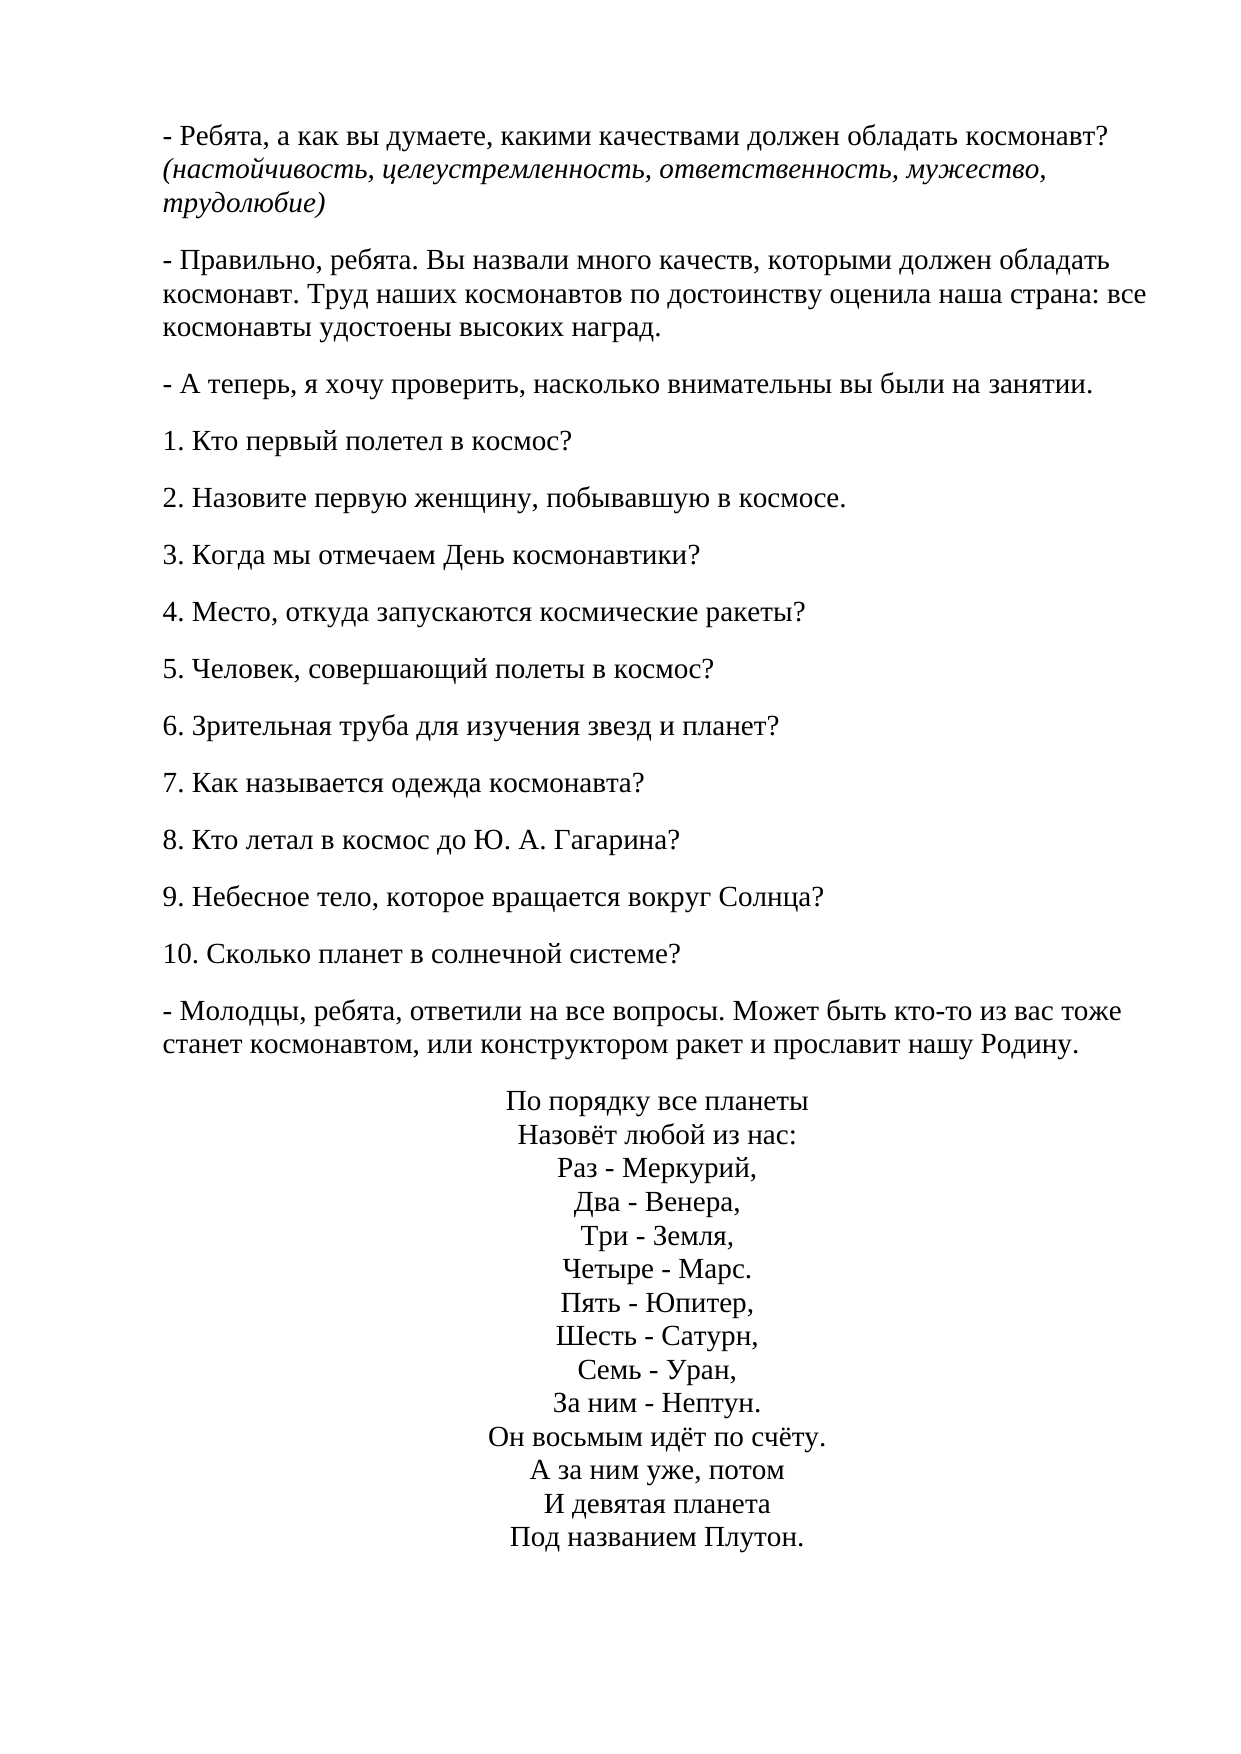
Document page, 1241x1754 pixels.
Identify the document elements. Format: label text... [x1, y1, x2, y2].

text - Молодцы, ребята, ответили на все вопросы. Может быть кто-то из вас тоже станет космонавтом, или конструктором ракет и прославит нашу Родину. [162, 993, 1152, 1060]
text 1. Кто первый полетел в космос? [162, 423, 1152, 457]
text 7. Как называется одежда космонавта? [162, 765, 1152, 799]
text 4. Место, откуда запускаются космические ракеты? [162, 594, 1152, 628]
text 8. Кто летал в космос до Ю. А. Гагарина? [162, 822, 1152, 856]
text 10. Сколько планет в солнечной системе? [162, 936, 1152, 969]
text 9. Небесное тело, которое вращается вокруг Солнца? [162, 879, 1152, 913]
text - Ребята, а как вы думаете, какими качествами должен обладать космонавт? (настойчивость, целеустремленность, ответственность, мужество, трудолюбие) [162, 118, 1152, 219]
text По порядку все планеты Назовёт любой из нас: Раз - Меркурий, Два - Венера, Три - Земля, Четыре - Марс. Пять - Юпитер, Шесть - Сатурн, Семь - Уран, За ним - Нептун. Он восьмым идёт по счёту. А за ним уже, потом И девятая планета Под названием Плутон. [162, 1083, 1152, 1553]
text - А теперь, я хочу проверить, насколько внимательны вы были на занятии. [162, 366, 1152, 400]
text 2. Назовите первую женщину, побывавшую в космосе. [162, 480, 1152, 514]
text 5. Человек, совершающий полеты в космос? [162, 651, 1152, 685]
text 6. Зрительная труба для изучения звезд и планет? [162, 708, 1152, 742]
text - Правильно, ребята. Вы назвали много качеств, которыми должен обладать космонавт. Труд наших космонавтов по достоинству оценила наша страна: все космонавты удостоены высоких наград. [162, 242, 1152, 343]
text 3. Когда мы отмечаем День космонавтики? [162, 537, 1152, 571]
